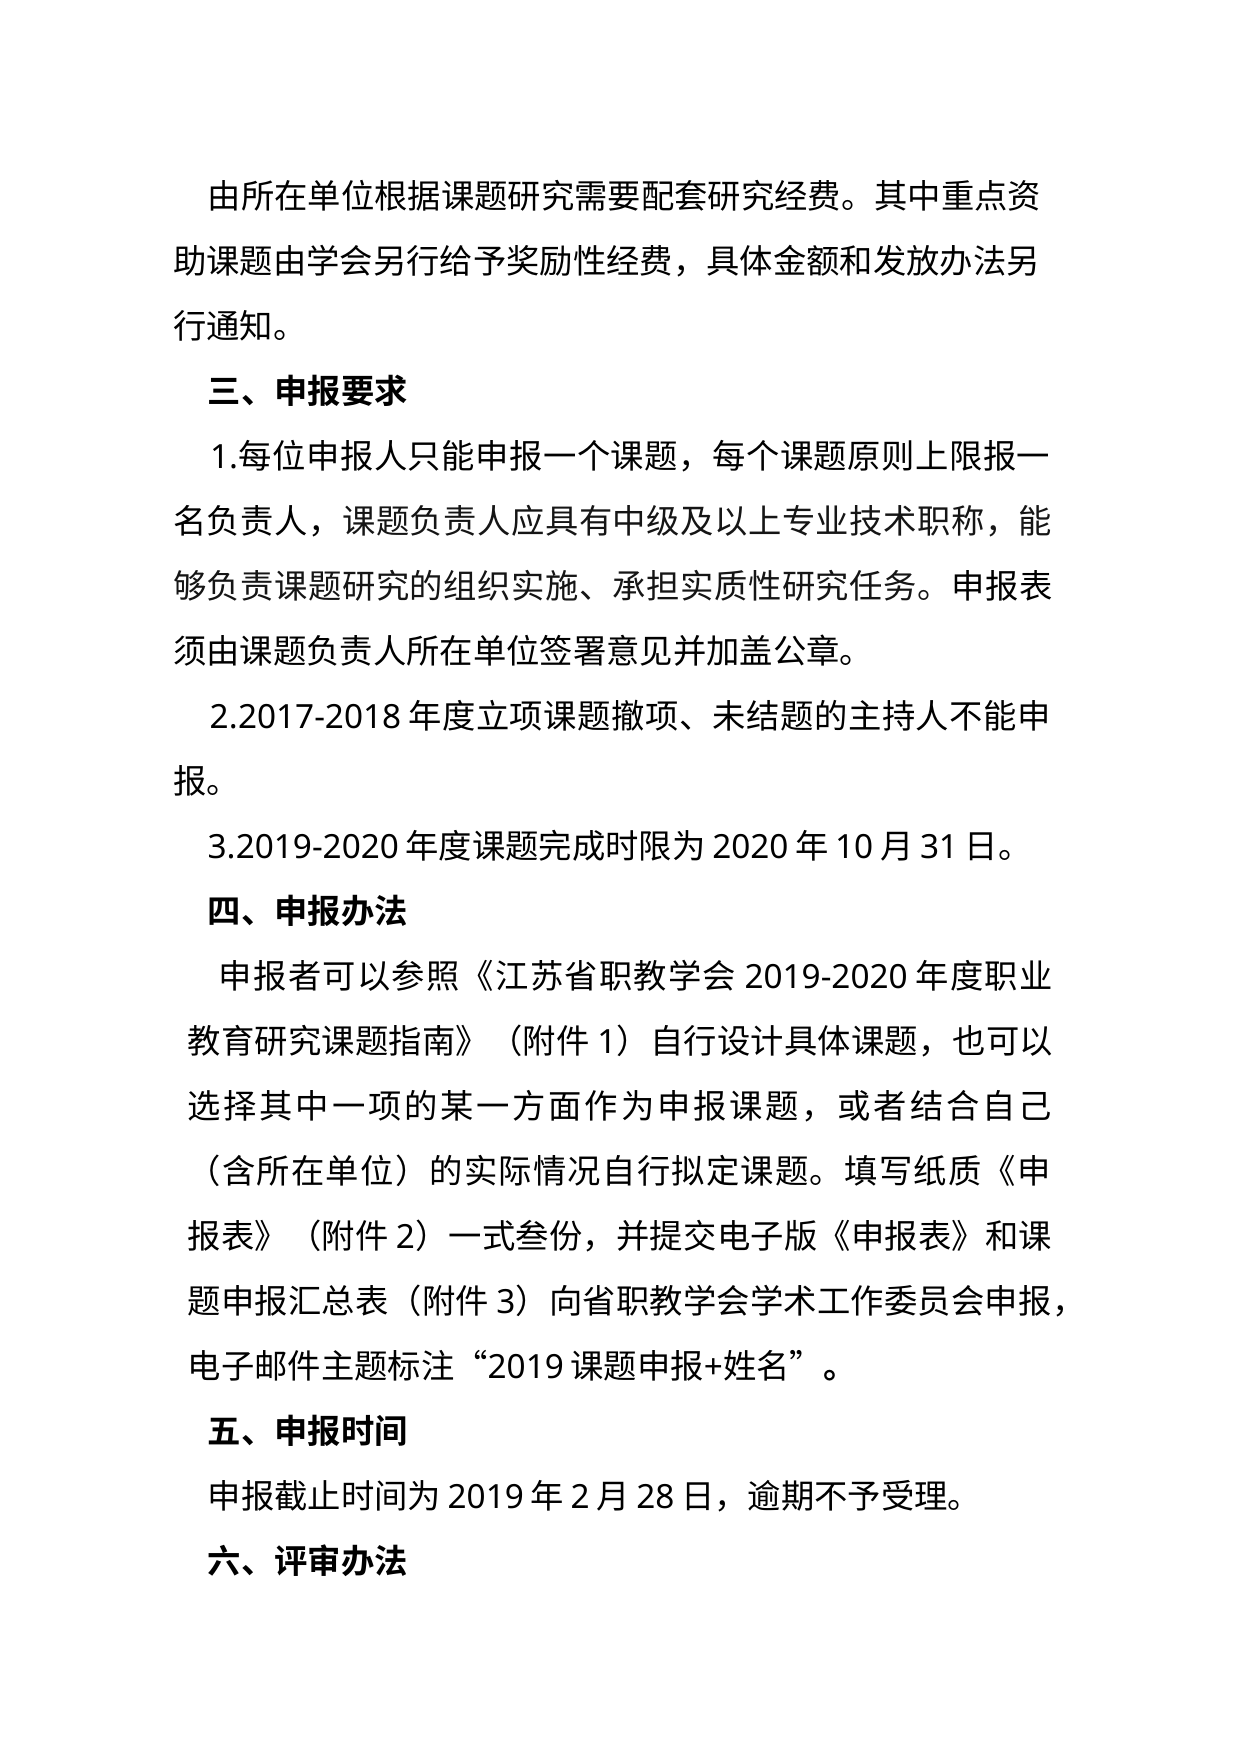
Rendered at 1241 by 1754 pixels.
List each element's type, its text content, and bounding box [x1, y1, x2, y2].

text 五、申报时间 [173, 1397, 1053, 1462]
text 六、评审办法 [173, 1527, 1053, 1592]
text 四、申报办法 [173, 877, 1053, 942]
text 三、申报要求 [173, 357, 1053, 422]
text 申报者可以参照《江苏省职教学会2019-2020年度职业教育研究课题指南》（附件1）自行设计具体课题，也可以选择其中一项的某一方面作为申报课题，或者结合自己（含所在单位）的实际情况自行拟定课题。填写纸质《申报表》（附件2）一式叁份，并提交电子版《申报表》和课题申报汇总表（附件3）向省职教学会学术工作委员会申报，电子邮件主题标注“2019课题申报+姓名”。 [187, 942, 1053, 1397]
text 2.2017-2018年度立项课题撤项、未结题的主持人不能申报。 [173, 682, 1053, 812]
text 1.每位申报人只能申报一个课题，每个课题原则上限报一名负责人，课题负责人应具有中级及以上专业技术职称，能够负责课题研究的组织实施、承担实质性研究任务。申报表须由课题负责人所在单位签署意见并加盖公章。 [173, 422, 1053, 682]
text 申报截止时间为2019年2月28日，逾期不予受理。 [173, 1462, 1053, 1527]
text 3.2019-2020年度课题完成时限为2020年10月31日。 [173, 812, 1053, 877]
text 由所在单位根据课题研究需要配套研究经费。其中重点资助课题由学会另行给予奖励性经费，具体金额和发放办法另行通知。 [173, 162, 1053, 357]
